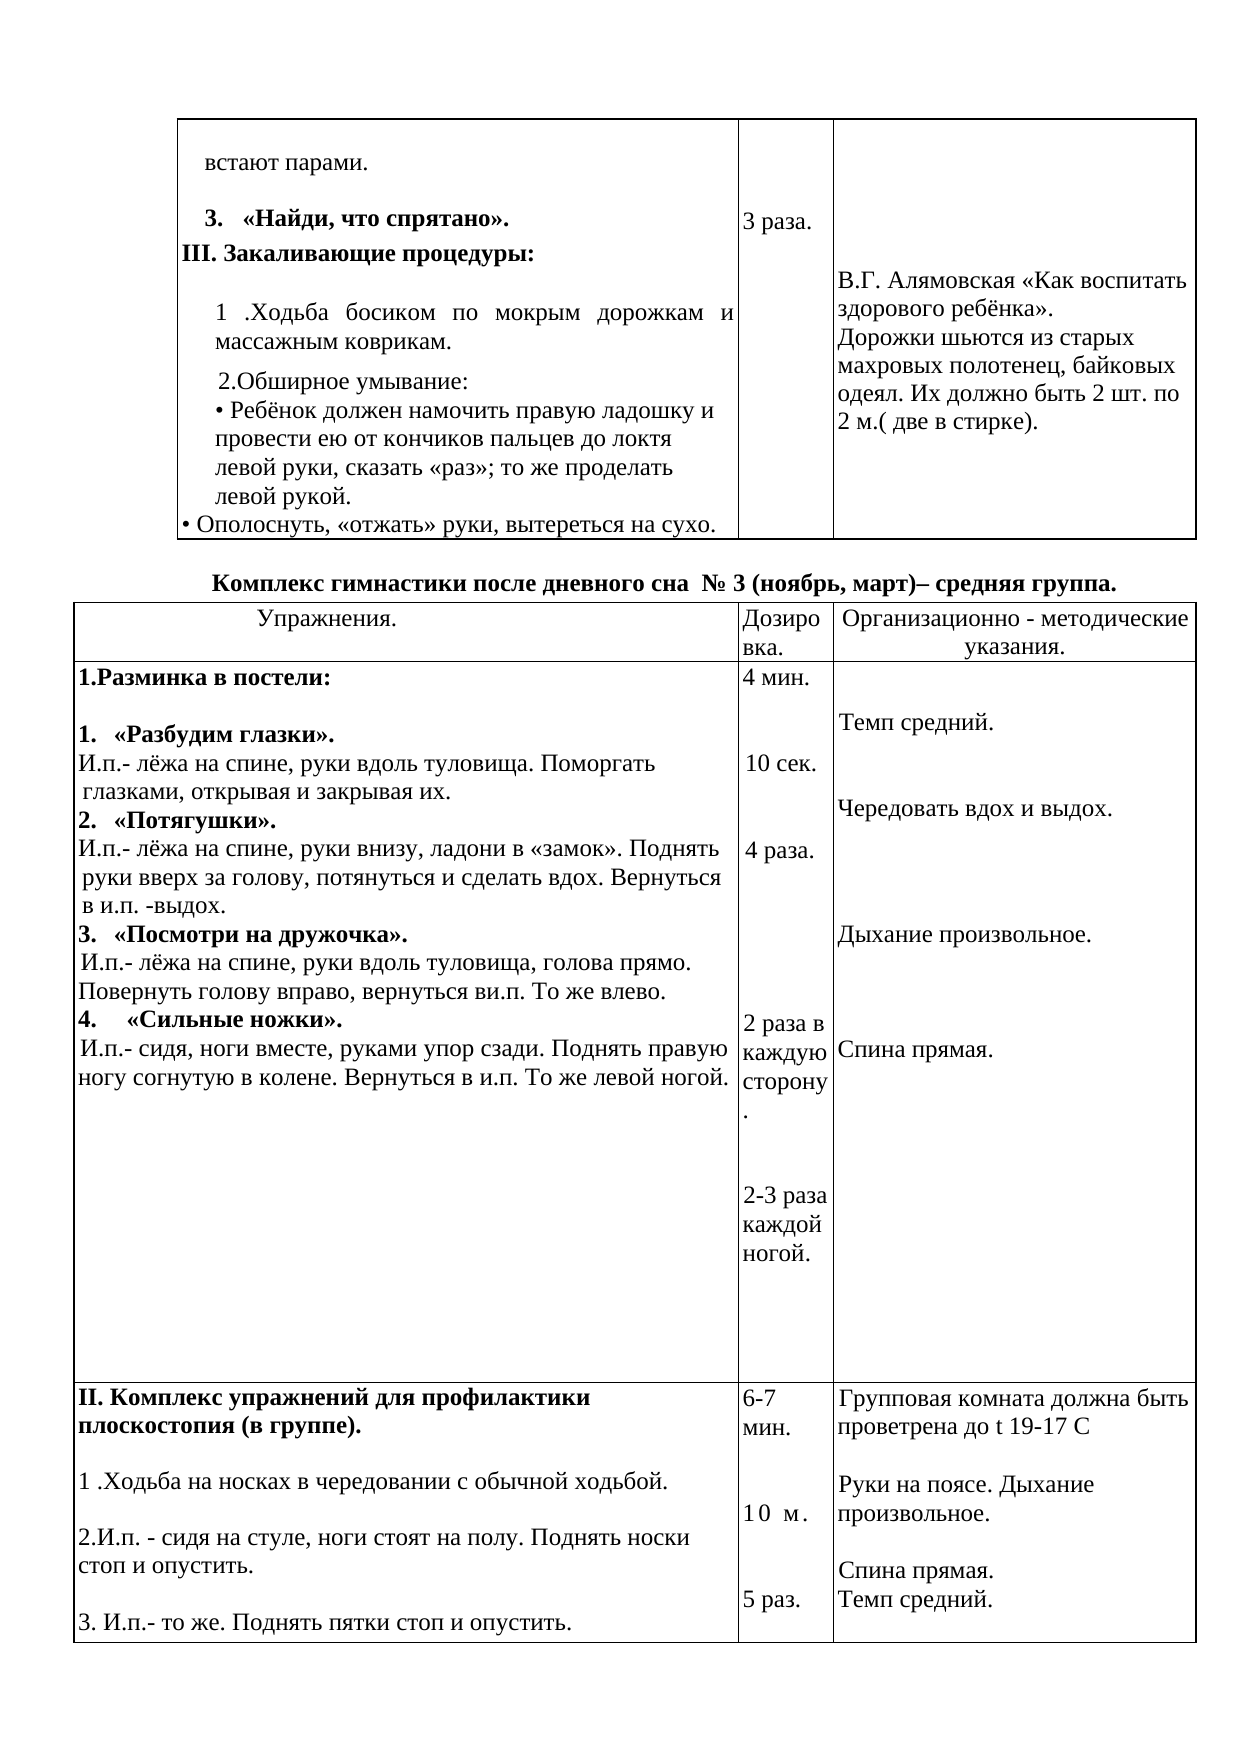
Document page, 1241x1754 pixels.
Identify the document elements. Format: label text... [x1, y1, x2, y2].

table_cell 1.Разминка в постели: 1. «Разбудим глазки». И.п.- лёжа на спине, руки вдоль туловища. Поморгать глазками, открывая и закрывая их. 2. «Потягушки». И.п.- лёжа на спине, руки внизу, ладони в «замок». Поднять руки вверх за голову, потянуться и сделать вдох. Вернуться в и.п. -выдох. 3. «Посмотри на дружочка». И.п.- лёжа на спине, руки вдоль туловища, голова прямо. Повернуть голову вправо, вернуться ви.п. То же влево. 4. «Сильные ножки». И.п.- сидя, ноги вместе, руками упор сзади. Поднять правую ногу согнутую в колене. Вернуться в и.п. То же левой ногой. [75, 662, 738, 1382]
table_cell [739, 1383, 833, 1642]
table_cell 4 мин. 10 сек. 4 раза. 2 раза в каждую сторону. 2-3 раза каждой ногой. [739, 662, 833, 1382]
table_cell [75, 1383, 738, 1642]
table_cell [834, 120, 1195, 538]
table_header Упражнения. [75, 603, 738, 661]
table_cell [834, 1383, 1195, 1642]
text Комплекс гимнастики после дневного сна № 3 (ноябрь, март)– средняя группа. [177, 568, 1152, 597]
table_header Организационно - методические указания. [834, 603, 1195, 661]
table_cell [178, 120, 738, 538]
table_header Дозировка. [739, 603, 833, 661]
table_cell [739, 120, 833, 538]
table_cell Темп средний. Чередовать вдох и выдох. Дыхание произвольное. Спина прямая. [834, 662, 1195, 1382]
